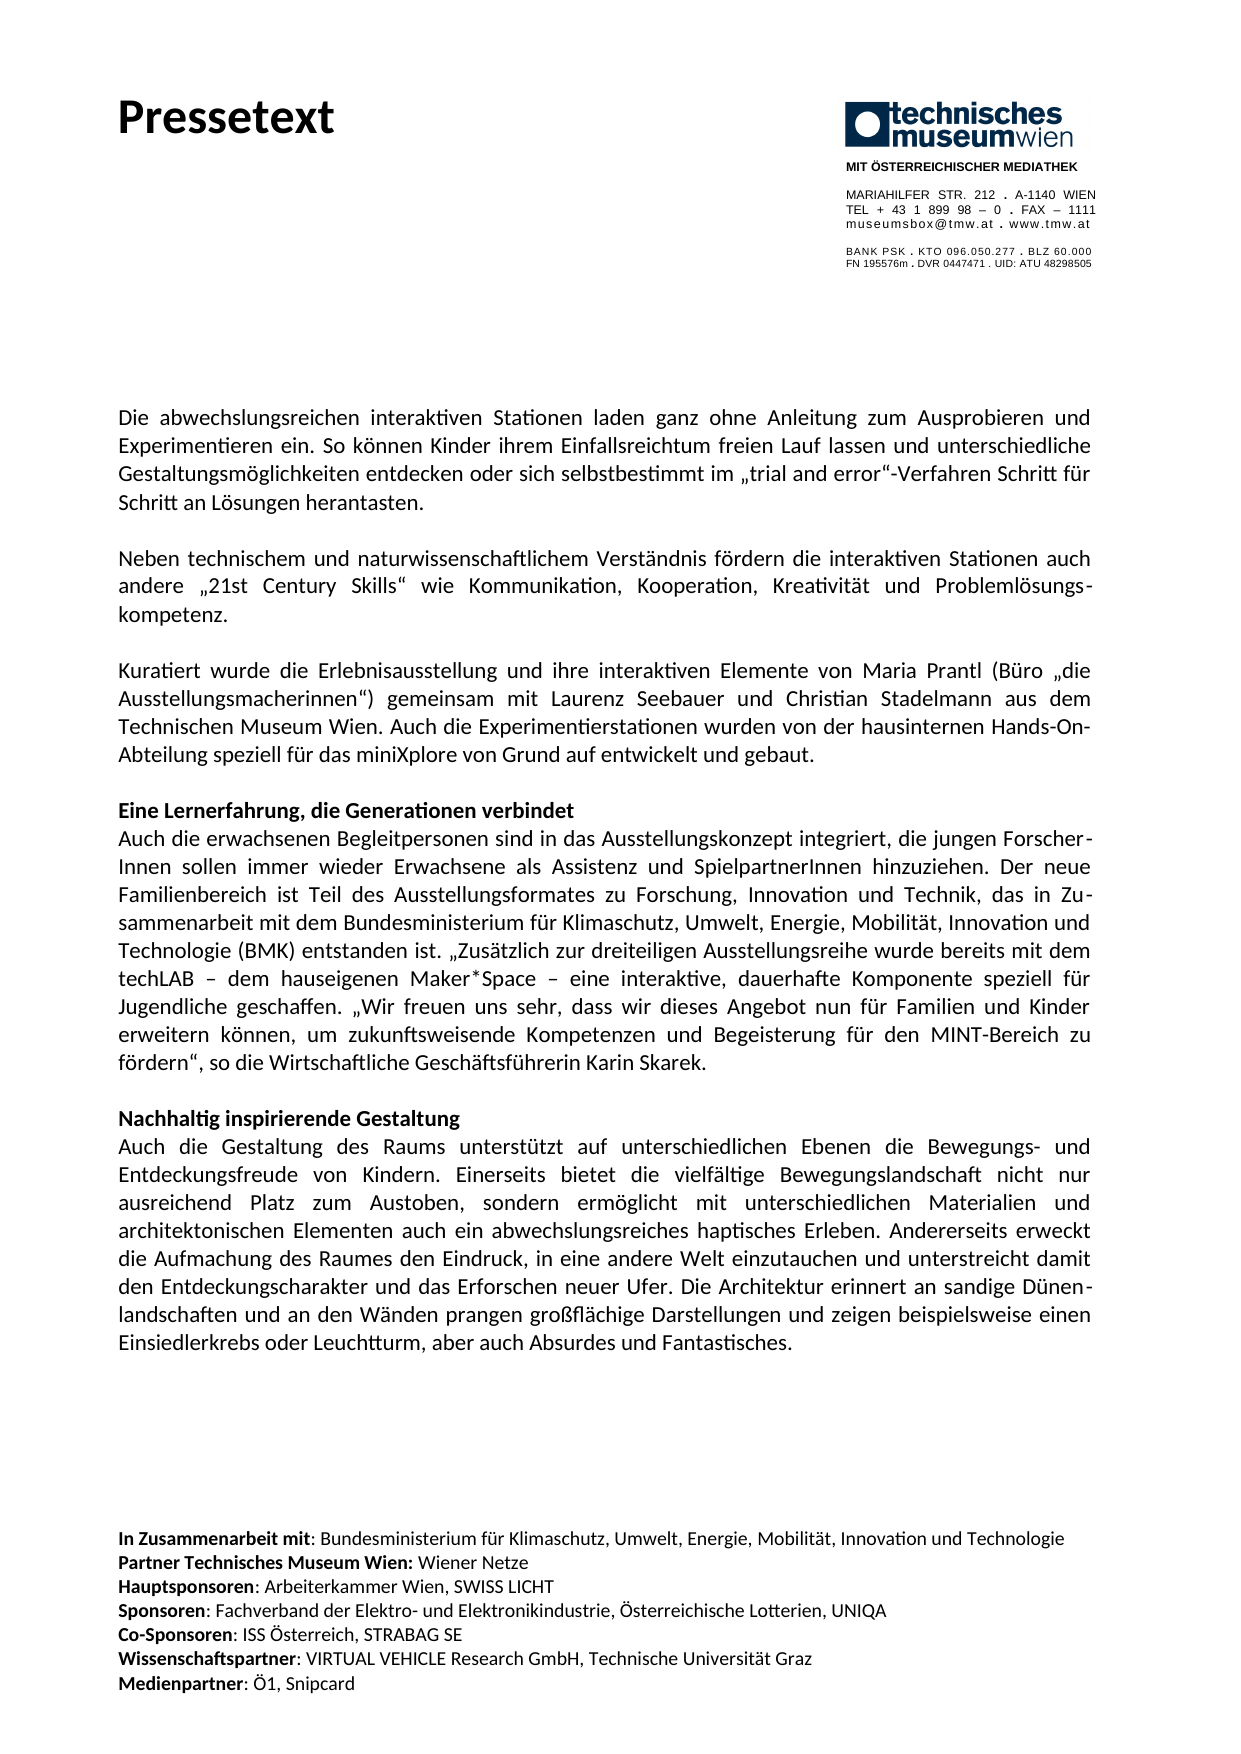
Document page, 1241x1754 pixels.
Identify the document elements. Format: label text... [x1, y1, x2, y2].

picture [836, 92, 1093, 157]
text Kuratiert wurde die Erlebnisausstellung und ihre interaktiven Elemente von Maria Prantl (Büro „die Ausstellungsmacherinnen“) gemeinsam mit Laurenz Seebauer und Christian Stadelmann aus dem Technischen Museum Wien. Auch die Experimentierstationen wurden von der hausinternen Hands-On-Abteilung speziell für das miniXplore von Grund auf entwickelt und gebaut. [118, 656, 1092, 768]
text Nachhaltig inspirierende Gestaltung [118, 1104, 1092, 1132]
text Die abwechslungsreichen interaktiven Stationen laden ganz ohne Anleitung zum Ausprobieren und Experimentieren ein. So können Kinder ihrem Einfallsreichtum freien Lauf lassen und unterschiedliche Gestaltungsmöglichkeiten entdecken oder sich selbstbestimmt im „trial and error“-Verfahren Schritt für Schritt an Lösungen herantasten. [118, 403, 1092, 516]
text Eine Lernerfahrung, die Generationen verbindet [118, 796, 1092, 824]
text Auch die erwachsenen Begleitpersonen sind in das Ausstellungskonzept integriert, die jungen ForscherInnen sollen immer wieder Erwachsene als Assistenz und SpielpartnerInnen hinzuziehen. Der neue Familienbereich ist Teil des Ausstellungsformates zu Forschung, Innovation und Technik, das in Zusammenarbeit mit dem Bundesministerium für Klimaschutz, Umwelt, Energie, Mobilität, Innovation und Technologie (BMK) entstanden ist. „Zusätzlich zur dreiteiligen Ausstellungsreihe wurde bereits mit dem techLAB – dem hauseigenen Maker*Space – eine interaktive, dauerhafte Komponente speziell für Jugendliche geschaffen. „Wir freuen uns sehr, dass wir dieses Angebot nun für Familien und Kinder erweitern können, um zukunftsweisende Kompetenzen und Begeisterung für den MINT-Bereich zu fördern“, so die Wirtschaftliche Geschäftsführerin Karin Skarek. [118, 824, 1092, 1076]
text Neben technischem und naturwissenschaftlichem Verständnis fördern die interaktiven Stationen auch andere „21st Century Skills“ wie Kommunikation, Kooperation, Kreativität und Problemlösungskompetenz. [118, 544, 1092, 628]
text Auch die Gestaltung des Raums unterstützt auf unterschiedlichen Ebenen die Bewegungs- und Entdeckungsfreude von Kindern. Einerseits bietet die vielfältige Bewegungslandschaft nicht nur ausreichend Platz zum Austoben, sondern ermöglicht mit unterschiedlichen Materialien und architektonischen Elementen auch ein abwechslungsreiches haptisches Erleben. Andererseits erweckt die Aufmachung des Raumes den Eindruck, in eine andere Welt einzutauchen und unterstreicht damit den Entdeckungscharakter und das Erforschen neuer Ufer. Die Architektur erinnert an sandige Dünenlandschaften und an den Wänden prangen großflächige Darstellungen und zeigen beispielsweise einen Einsiedlerkrebs oder Leuchtturm, aber auch Absurdes und Fantastisches. [118, 1132, 1092, 1356]
